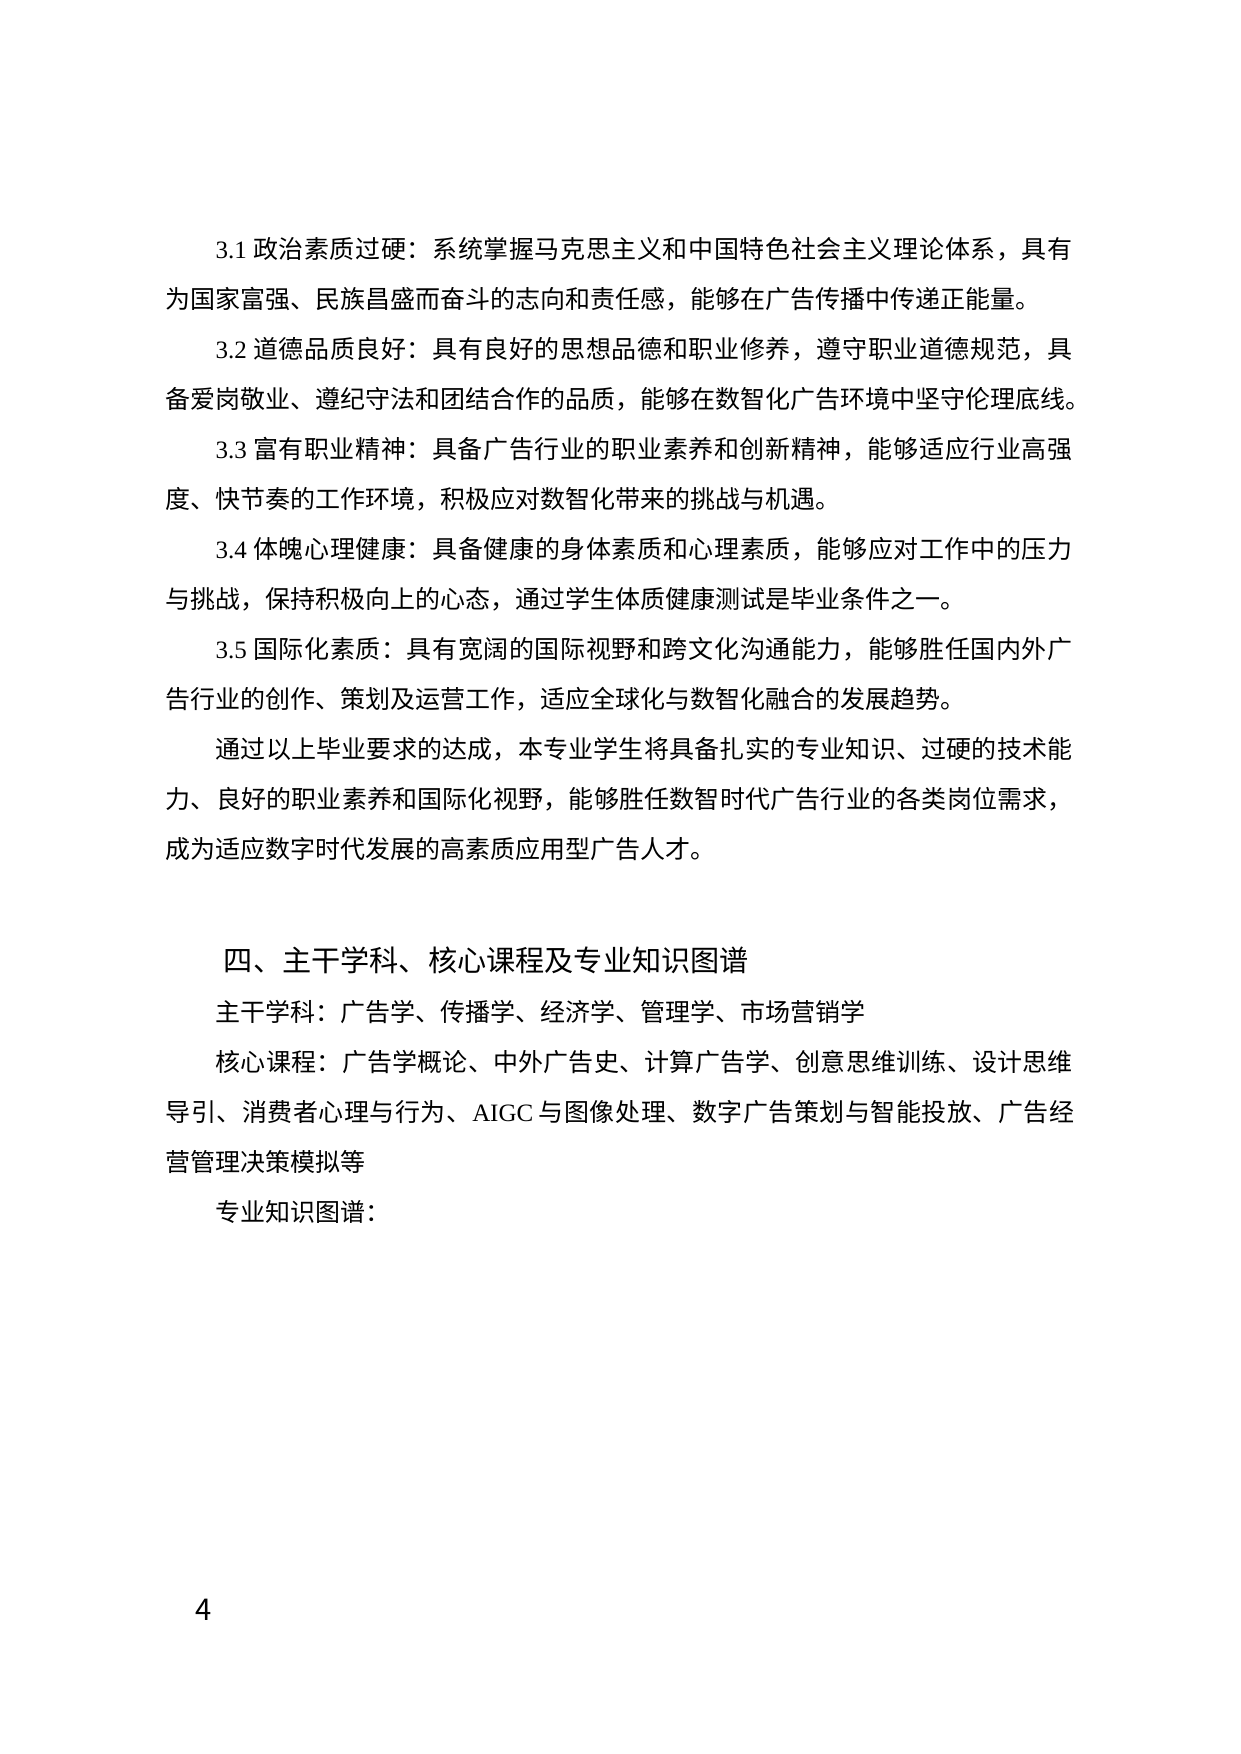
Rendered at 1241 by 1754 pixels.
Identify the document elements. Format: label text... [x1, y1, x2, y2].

list 核心课程：广告学概论、中外广告史、计算广告学、创意思维训练、设计思维导引、消费者心理与行为、AIGC与图像处理、数字广告策划与智能投放、广告经营管理决策模拟等 [165, 1031, 1075, 1181]
text 专业知识图谱： [165, 1181, 1075, 1231]
text 主干学科：广告学、传播学、经济学、管理学、市场营销学 [165, 981, 1075, 1031]
text 3.3 富有职业精神：具备广告行业的职业素养和创新精神，能够适应行业高强度、快节奏的工作环境，积极应对数智化带来的挑战与机遇。 [165, 418, 1075, 518]
text 3.5 国际化素质：具有宽阔的国际视野和跨文化沟通能力，能够胜任国内外广告行业的创作、策划及运营工作，适应全球化与数智化融合的发展趋势。 [165, 618, 1075, 718]
text 3.2 道德品质良好：具有良好的思想品德和职业修养，遵守职业道德规范，具备爱岗敬业、遵纪守法和团结合作的品质，能够在数智化广告环境中坚守伦理底线。 [165, 318, 1075, 418]
text 四、主干学科、核心课程及专业知识图谱 [165, 931, 1075, 981]
text 通过以上毕业要求的达成，本专业学生将具备扎实的专业知识、过硬的技术能力、良好的职业素养和国际化视野，能够胜任数智时代广告行业的各类岗位需求，成为适应数字时代发展的高素质应用型广告人才。 [165, 718, 1075, 868]
text 3.4 体魄心理健康：具备健康的身体素质和心理素质，能够应对工作中的压力与挑战，保持积极向上的心态，通过学生体质健康测试是毕业条件之一。 [165, 518, 1075, 618]
text 3.1 政治素质过硬：系统掌握马克思主义和中国特色社会主义理论体系，具有为国家富强、民族昌盛而奋斗的志向和责任感，能够在广告传播中传递正能量。 [165, 218, 1075, 318]
